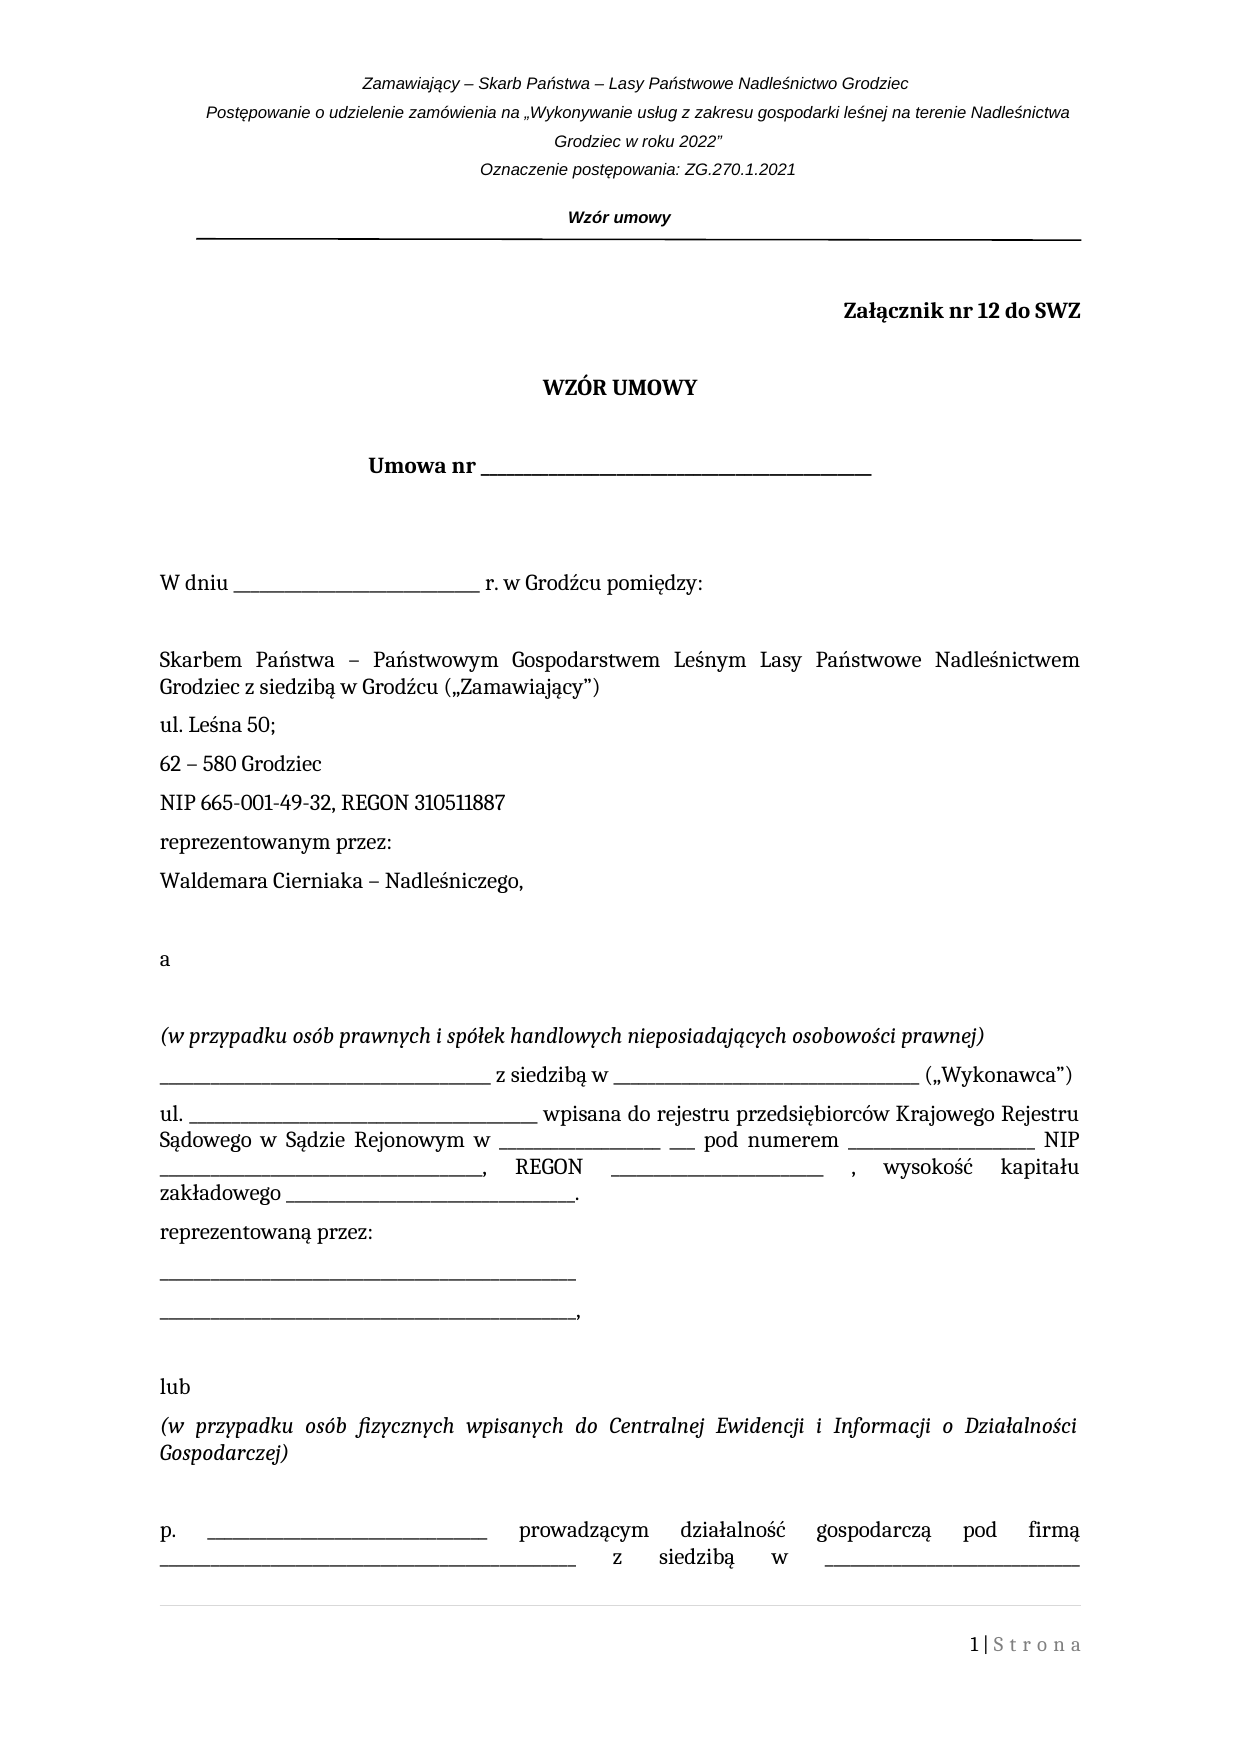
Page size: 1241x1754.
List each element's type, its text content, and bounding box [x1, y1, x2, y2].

text Umowa nr ______________________________________________ [159, 453, 1081, 479]
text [159, 1517, 1081, 1570]
text Załącznik nr 12 do SWZ [159, 297, 1081, 324]
text _________________________________________________, [159, 1296, 1081, 1323]
text NIP 665-001-49-32, REGON 310511887 [159, 790, 1081, 816]
text ul. _________________________________________ wpisana do rejestru przedsiębiorców Krajowego Rejestru Sądowego w Sądzie Rejonowym w ___________________ ___ pod numerem ______________________ NIP ______________________________________, REGON _________________________ , wysokość kapitału zakładowego __________________________________. [159, 1101, 1081, 1206]
text lub [159, 1374, 1081, 1401]
text WZÓR UMOWY [159, 375, 1081, 401]
text ul. Leśna 50; [159, 712, 1081, 739]
text reprezentowanym przez: [159, 829, 1081, 855]
text Waldemara Cierniaka – Nadleśniczego, [159, 868, 1081, 894]
text _______________________________________ z siedzibą w ____________________________________ („Wykonawca”) [159, 1062, 1081, 1088]
text W dniu _____________________________ r. w Grodźcu pomiędzy: [159, 569, 1081, 596]
text _________________________________________________ [159, 1258, 1081, 1284]
text 62 – 580 Grodziec [159, 751, 1081, 777]
text Skarbem Państwa – Państwowym Gospodarstwem Leśnym Lasy Państwowe Nadleśnictwem Grodziec z siedzibą w Grodźcu („Zamawiający”) [159, 647, 1081, 700]
text reprezentowaną przez: [159, 1219, 1081, 1245]
text (w przypadku osób fizycznych wpisanych do Centralnej Ewidencji i Informacji o Działalności Gospodarczej) [159, 1413, 1081, 1466]
text a [159, 945, 1081, 972]
text (w przypadku osób prawnych i spółek handlowych nieposiadających osobowości prawnej) [159, 1023, 1081, 1049]
